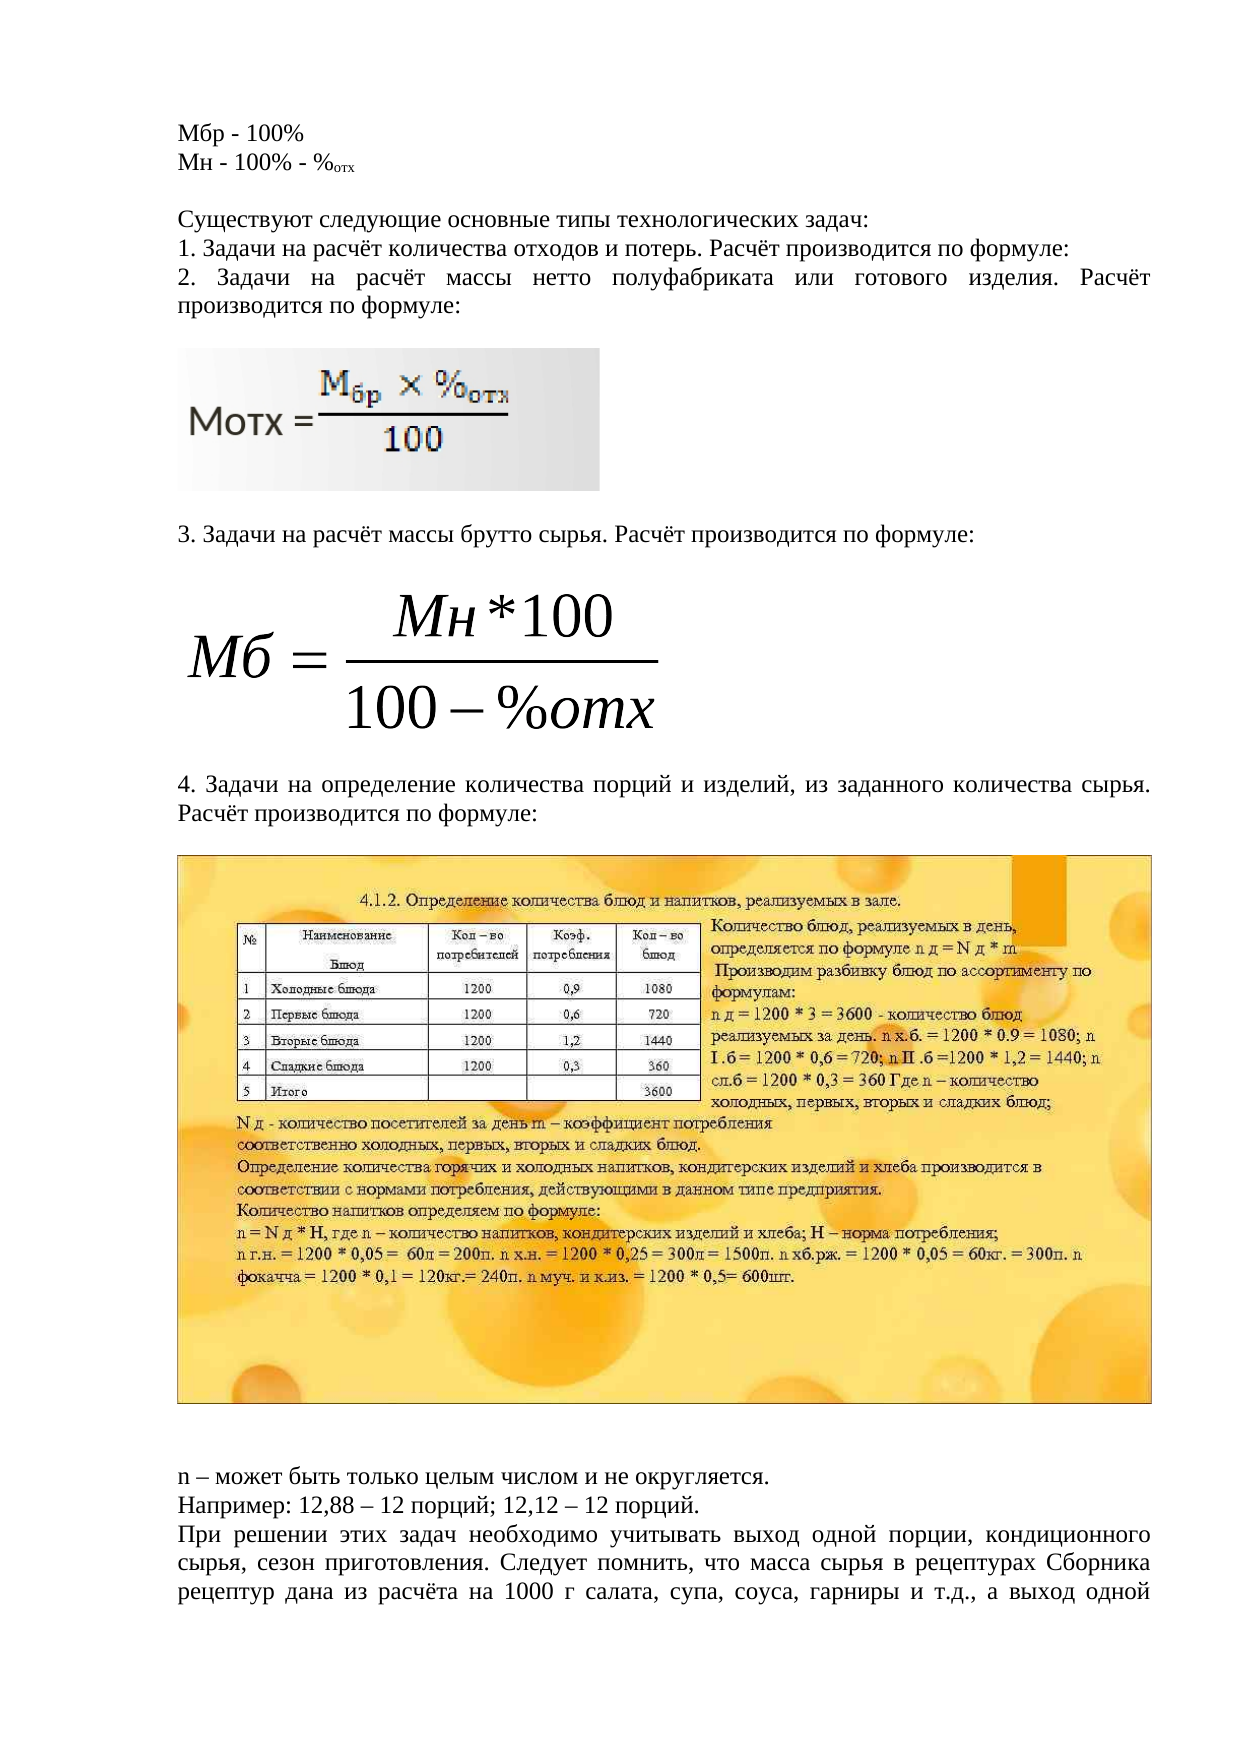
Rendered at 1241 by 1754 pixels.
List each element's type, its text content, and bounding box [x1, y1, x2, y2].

text 2. Задачи на расчёт массы нетто полуфабриката или готового изделия. Расчёт производится по формуле: [177, 262, 1152, 319]
picture [177, 348, 600, 491]
picture [177, 576, 674, 741]
text Существуют следующие основные типы технологических задач: [177, 204, 1152, 233]
text Мбр - 100% [177, 118, 1152, 147]
picture [177, 855, 1152, 1404]
text 4. Задачи на определение количества порций и изделий, из заданного количества сырья. Расчёт производится по формуле: [177, 769, 1152, 827]
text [177, 1519, 1152, 1605]
text 3. Задачи на расчёт массы брутто сырья. Расчёт производится по формуле: [177, 519, 1152, 548]
text 1. Задачи на расчёт количества отходов и потерь. Расчёт производится по формуле: [177, 233, 1152, 262]
text Мн - 100% - %отх [177, 147, 1152, 176]
text Например: 12,88 – 12 порций; 12,12 – 12 порций. [177, 1490, 1152, 1519]
text n – может быть только целым числом и не округляется. [177, 1461, 1152, 1490]
